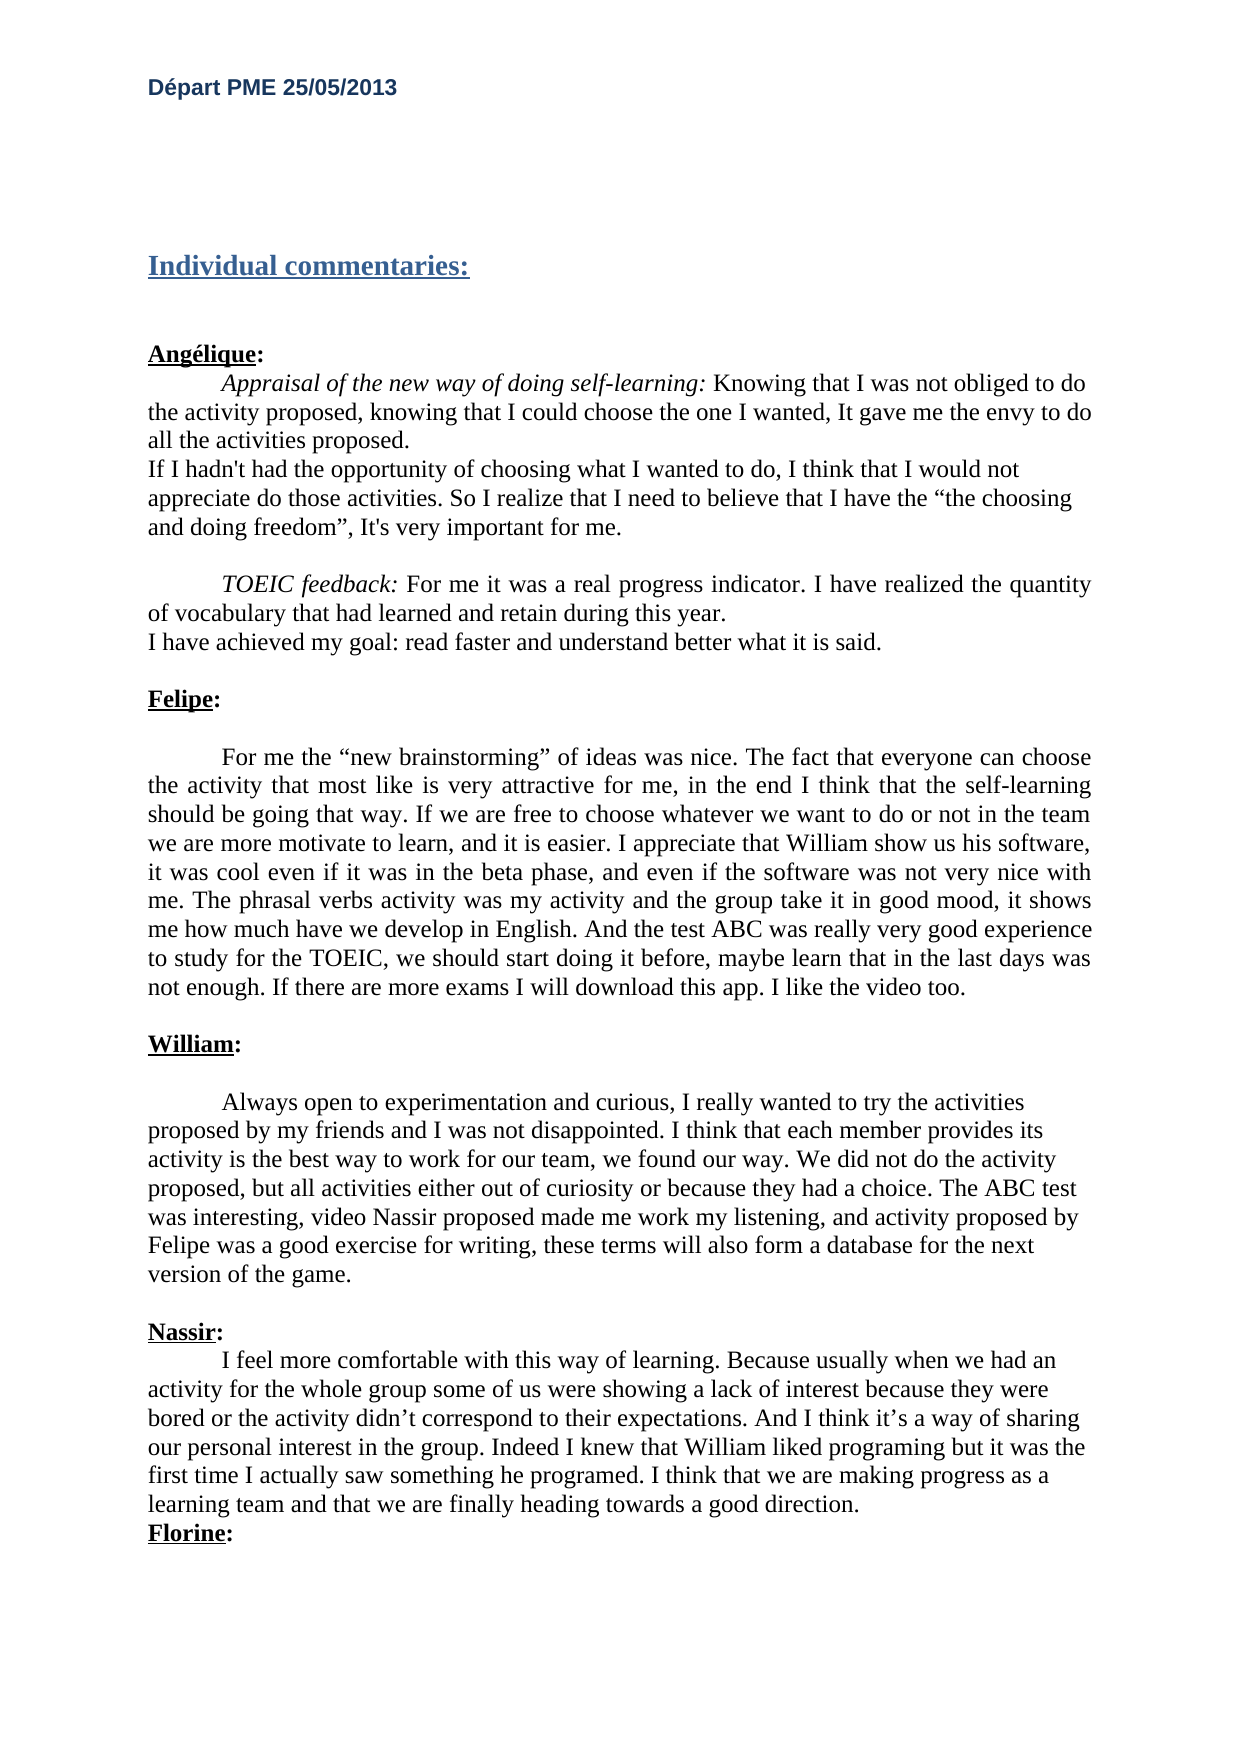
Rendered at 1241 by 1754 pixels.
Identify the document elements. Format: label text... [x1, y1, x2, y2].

text Appraisal of the new way of doing self-learning: Knowing that I was not obliged to do the activity proposed, knowing that I could choose the one I wanted, It gave me the envy to do all the activities proposed. [148, 368, 1093, 454]
text For me the “new brainstorming” of ideas was nice. The fact that everyone can choose the activity that most like is very attractive for me, in the end I think that the self-learning should be going that way. If we are free to choose whatever we want to do or not in the team we are more motivate to learn, and it is easier. I appreciate that William show us his software, it was cool even if it was in the beta phase, and even if the software was not very nice with me. The phrasal verbs activity was my activity and the group take it in good mood, it shows me how much have we develop in English. And the test ABC was really very good experience to study for the TOEIC, we should start doing it before, maybe learn that in the last days was not enough. If there are more exams I will download this app. I like the video too. [148, 742, 1093, 1000]
text Felipe: [148, 684, 1093, 713]
text Always open to experimentation and curious, I really wanted to try the activities proposed by my friends and I was not disappointed. I think that each member provides its activity is the best way to work for our team, we found our way. We did not do the activity proposed, but all activities either out of curiosity or because they had a choice. The ABC test was interesting, video Nassir proposed made me work my listening, and activity proposed by Felipe was a good exercise for writing, these terms will also form a database for the next version of the game. [148, 1087, 1093, 1288]
text William: [148, 1029, 1093, 1058]
text If I hadn't had the opportunity of choosing what I wanted to do, I think that I would not appreciate do those activities. So I realize that I need to believe that I have the “the choosing and doing freedom”, It's very important for me. [148, 454, 1093, 540]
text Angélique: [148, 339, 1093, 368]
text I have achieved my goal: read faster and understand better what it is said. [148, 627, 1093, 655]
text I feel more comfortable with this way of learning. Because usually when we had an activity for the whole group some of us were showing a lack of interest because they were bored or the activity didn’t correspond to their expectations. And I think it’s a way of sharing our personal interest in the group. Indeed I knew that William liked programing but it was the first time I actually saw something he programed. I think that we are making progress as a learning team and that we are finally heading towards a good direction. [148, 1345, 1093, 1518]
text TOEIC feedback: For me it was a real progress indicator. I have realized the quantity of vocabulary that had learned and retain during this year. [148, 569, 1093, 627]
text Florine: [148, 1518, 1093, 1547]
text Individual commentaries: [148, 248, 1093, 282]
text Nassir: [148, 1317, 1093, 1345]
